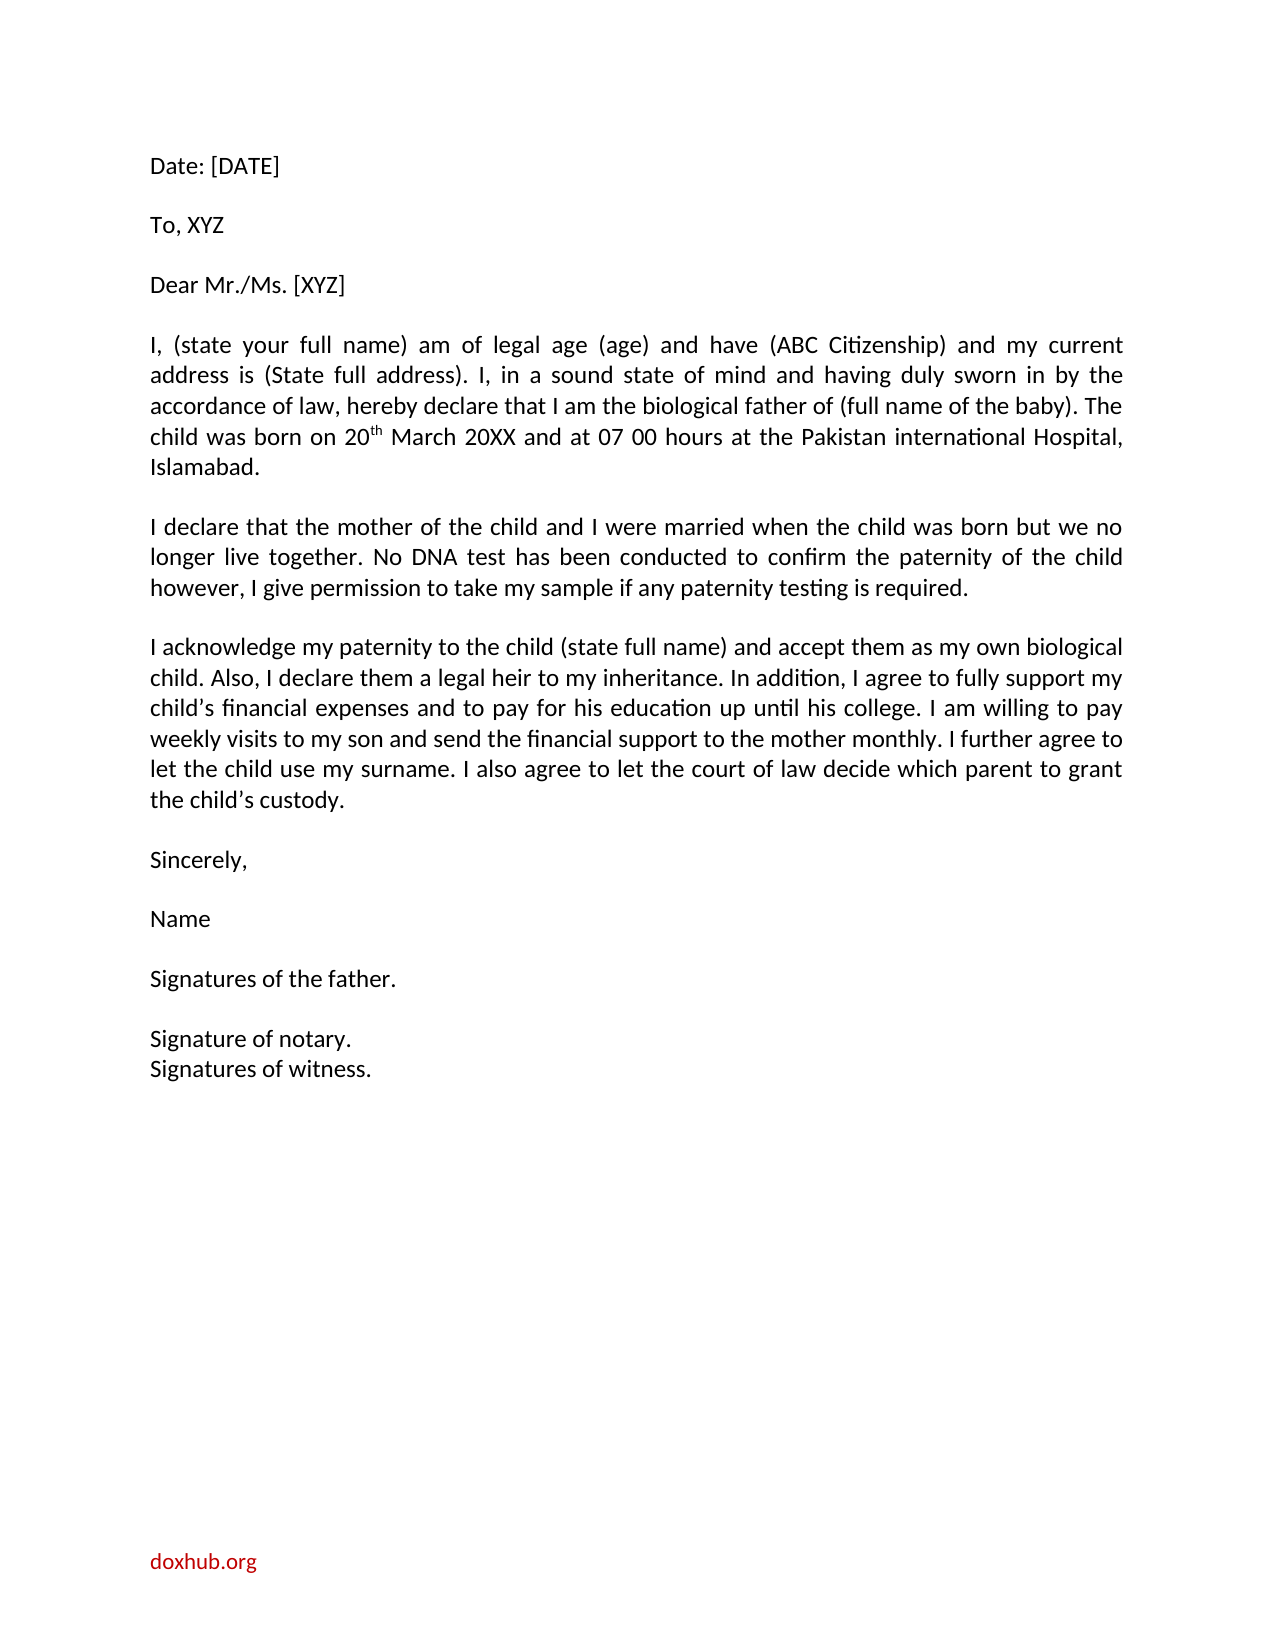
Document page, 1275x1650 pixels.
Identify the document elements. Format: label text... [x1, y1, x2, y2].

text Sincerely, [150, 844, 1125, 874]
text Dear Mr./Ms. [XYZ] [150, 269, 1125, 300]
text Signature of notary. Signatures of witness. [150, 1023, 1125, 1084]
text Date: [DATE] [150, 150, 1125, 181]
text I acknowledge my paternity to the child (state full name) and accept them as my own biological child. Also, I declare them a legal heir to my inheritance. In addition, I agree to fully support my child’s financial expenses and to pay for his education up until his college. I am willing to pay weekly visits to my son and send the financial support to the mother monthly. I further agree to let the child use my surname. I also agree to let the court of law decide which parent to grant the child’s custody. [150, 632, 1125, 815]
text I, (state your full name) am of legal age (age) and have (ABC Citizenship) and my current address is (State full address). I, in a sound state of mind and having duly sworn in by the accordance of law, hereby declare that I am the biological father of (full name of the baby). The child was born on 20th March 20XX and at 07 00 hours at the Pakistan international Hospital, Islamabad. [150, 329, 1125, 482]
text I declare that the mother of the child and I were married when the child was born but we no longer live together. No DNA test has been conducted to confirm the paternity of the child however, I give permission to take my sample if any paternity testing is required. [150, 511, 1125, 602]
text To, XYZ [150, 210, 1125, 240]
text Signatures of the father. [150, 963, 1125, 994]
text Name [150, 903, 1125, 934]
